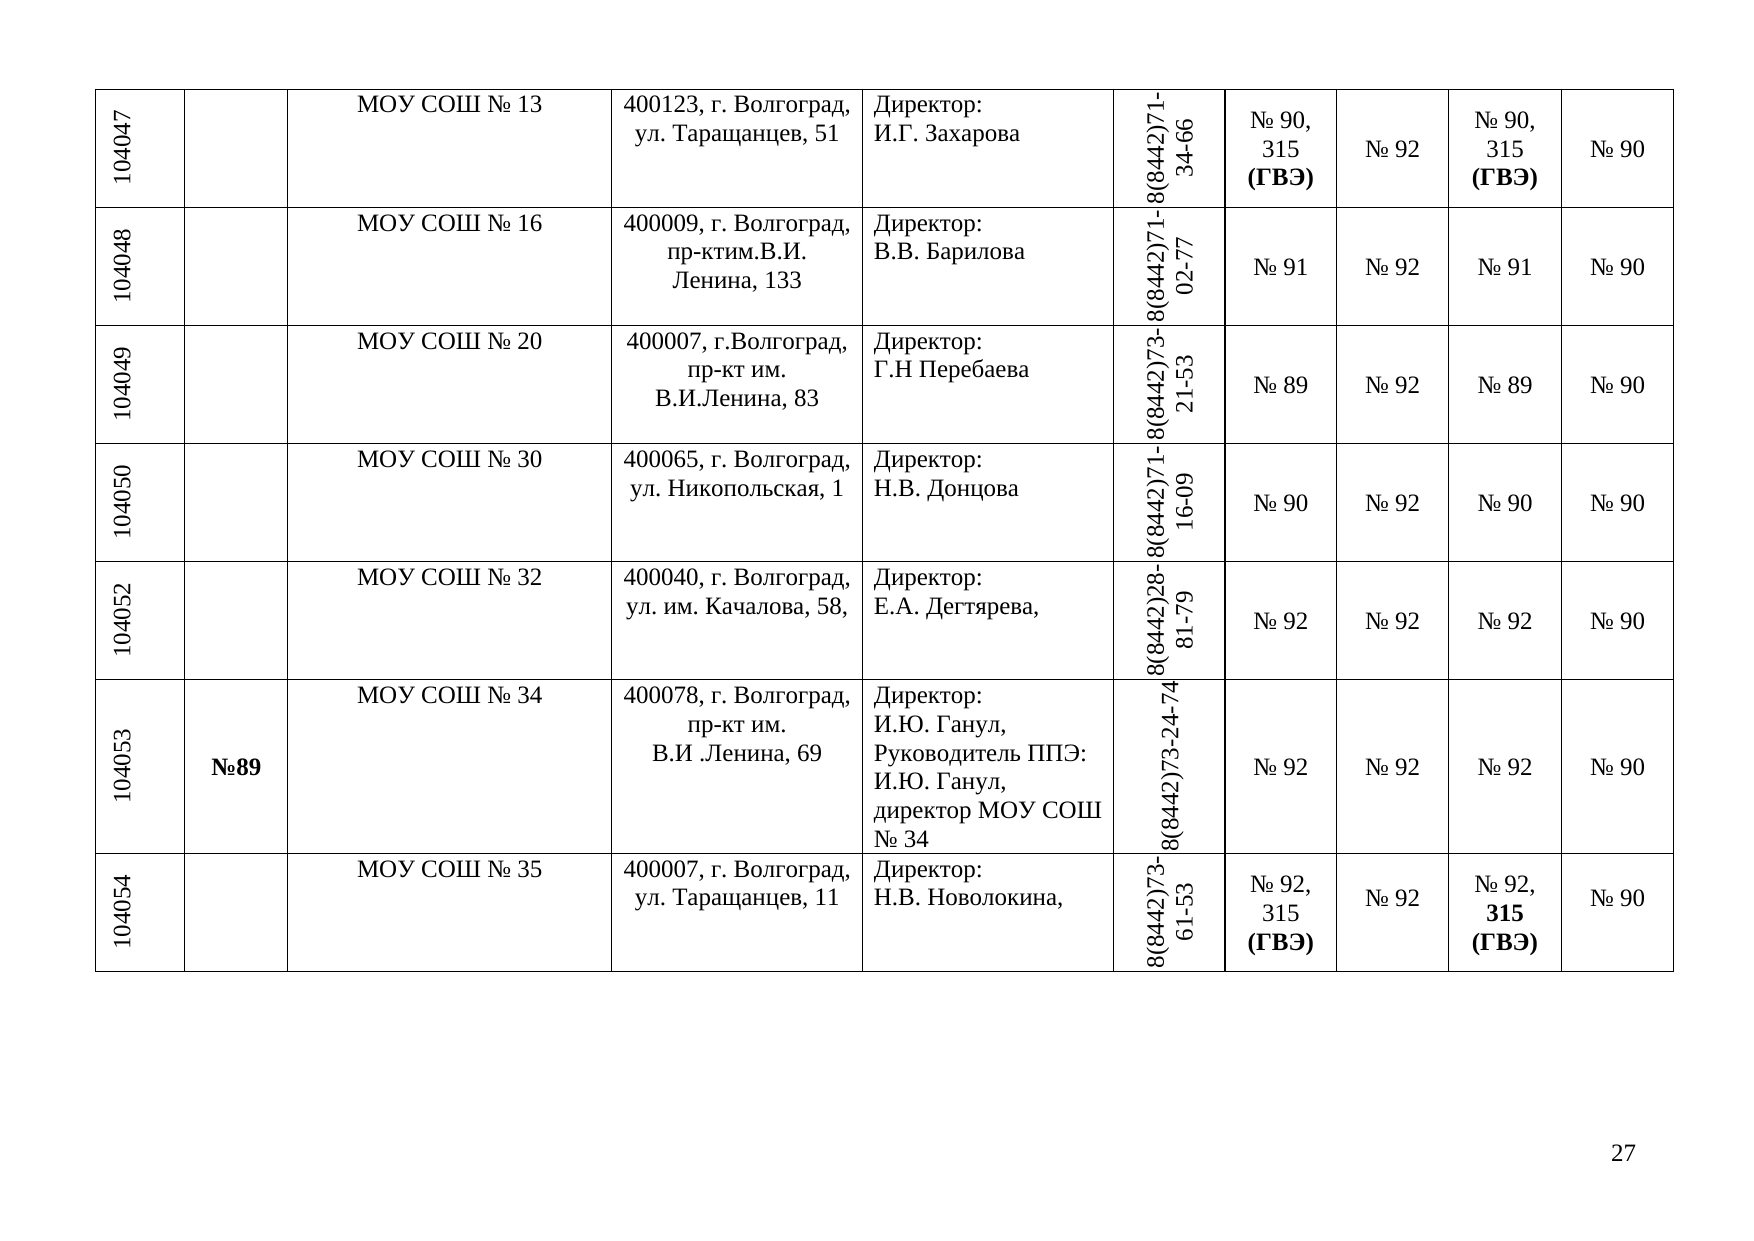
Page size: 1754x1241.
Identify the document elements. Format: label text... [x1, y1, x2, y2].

table_cell № 92 [1337, 208, 1448, 325]
table_cell Директор: И.Ю. Ганул, Руководитель ППЭ: И.Ю. Ганул, директор МОУ СОШ № 34 [863, 680, 1113, 853]
table_cell 8(8442)28-81-79 [1114, 562, 1224, 679]
table_cell 400007, г.Волгоград, пр-кт им. В.И.Ленина, 83 [612, 326, 862, 443]
table_cell 104053 [96, 680, 184, 853]
table_cell № 90 [1562, 208, 1673, 325]
table_cell 104052 [96, 562, 184, 679]
table_cell [185, 90, 287, 207]
table_cell МОУ СОШ № 16 [288, 208, 611, 325]
table_cell №89 [185, 680, 287, 853]
table_cell 104048 [96, 208, 184, 325]
table_cell № 92, 315 (ГВЭ) [1449, 854, 1561, 971]
table_cell 8(8442)71-34-66 [1114, 90, 1224, 207]
table_cell № 92 [1337, 854, 1448, 971]
table_cell 400078, г. Волгоград, пр-кт им. В.И .Ленина, 69 [612, 680, 862, 853]
table_cell № 90 [1226, 444, 1336, 561]
table_cell Директор: Н.В. Донцова [863, 444, 1113, 561]
table_cell № 92 [1337, 562, 1448, 679]
table_cell [185, 208, 287, 325]
table_cell № 92 [1337, 680, 1448, 853]
table_cell 104054 [96, 854, 184, 971]
table_cell № 90 [1562, 326, 1673, 443]
table_cell 400065, г. Волгоград, ул. Никопольская, 1 [612, 444, 862, 561]
table_cell № 92 [1449, 562, 1561, 679]
table_cell № 92 [1337, 444, 1448, 561]
table_cell 400040, г. Волгоград, ул. им. Качалова, 58, [612, 562, 862, 679]
table_cell № 91 [1226, 208, 1336, 325]
table_cell № 90 [1562, 680, 1673, 853]
table_cell № 92 [1226, 562, 1336, 679]
table_cell [185, 444, 287, 561]
table_cell 8(8442)73-61-53 [1114, 854, 1224, 971]
table_cell 104050 [96, 444, 184, 561]
table_cell № 92 [1449, 680, 1561, 853]
table_cell Директор: Г.Н Перебаева [863, 326, 1113, 443]
table_cell № 92 [1226, 680, 1336, 853]
table_cell МОУ СОШ № 20 [288, 326, 611, 443]
table_cell 8(8442)73-24-74 [1114, 680, 1224, 853]
table_cell № 90 [1562, 854, 1673, 971]
table_cell 104049 [96, 326, 184, 443]
table_cell № 92 [1337, 326, 1448, 443]
table_cell МОУ СОШ № 34 [288, 680, 611, 853]
table_cell МОУ СОШ № 32 [288, 562, 611, 679]
table_cell 8(8442)71-16-09 [1114, 444, 1224, 561]
table_cell № 92, 315 (ГВЭ) [1226, 854, 1336, 971]
table_cell 8(8442)73-21-53 [1114, 326, 1224, 443]
table_cell № 90 [1562, 562, 1673, 679]
table_cell Директор: Е.А. Дегтярева, [863, 562, 1113, 679]
table_cell № 90 [1562, 90, 1673, 207]
table_cell № 90, 315 (ГВЭ) [1449, 90, 1561, 207]
table_cell [185, 562, 287, 679]
table_cell [185, 854, 287, 971]
table_cell № 90 [1562, 444, 1673, 561]
table_cell № 89 [1449, 326, 1561, 443]
table_cell № 90, 315 (ГВЭ) [1226, 90, 1336, 207]
table_cell МОУ СОШ № 13 [288, 90, 611, 207]
table_cell 400007, г. Волгоград, ул. Таращанцев, 11 [612, 854, 862, 971]
table_cell № 91 [1449, 208, 1561, 325]
table_cell 8(8442)71-02-77 [1114, 208, 1224, 325]
table_cell 400009, г. Волгоград, пр-ктим.В.И. Ленина, 133 [612, 208, 862, 325]
table_cell Директор: И.Г. Захарова [863, 90, 1113, 207]
table_cell Директор: Н.В. Новолокина, [863, 854, 1113, 971]
table_cell [185, 326, 287, 443]
table_cell № 89 [1226, 326, 1336, 443]
table_cell МОУ СОШ № 35 [288, 854, 611, 971]
table_cell 400123, г. Волгоград, ул. Таращанцев, 51 [612, 90, 862, 207]
table_cell № 92 [1337, 90, 1448, 207]
table_cell № 90 [1449, 444, 1561, 561]
table_cell Директор: В.В. Барилова [863, 208, 1113, 325]
table_cell МОУ СОШ № 30 [288, 444, 611, 561]
table_cell 104047 [96, 90, 184, 207]
